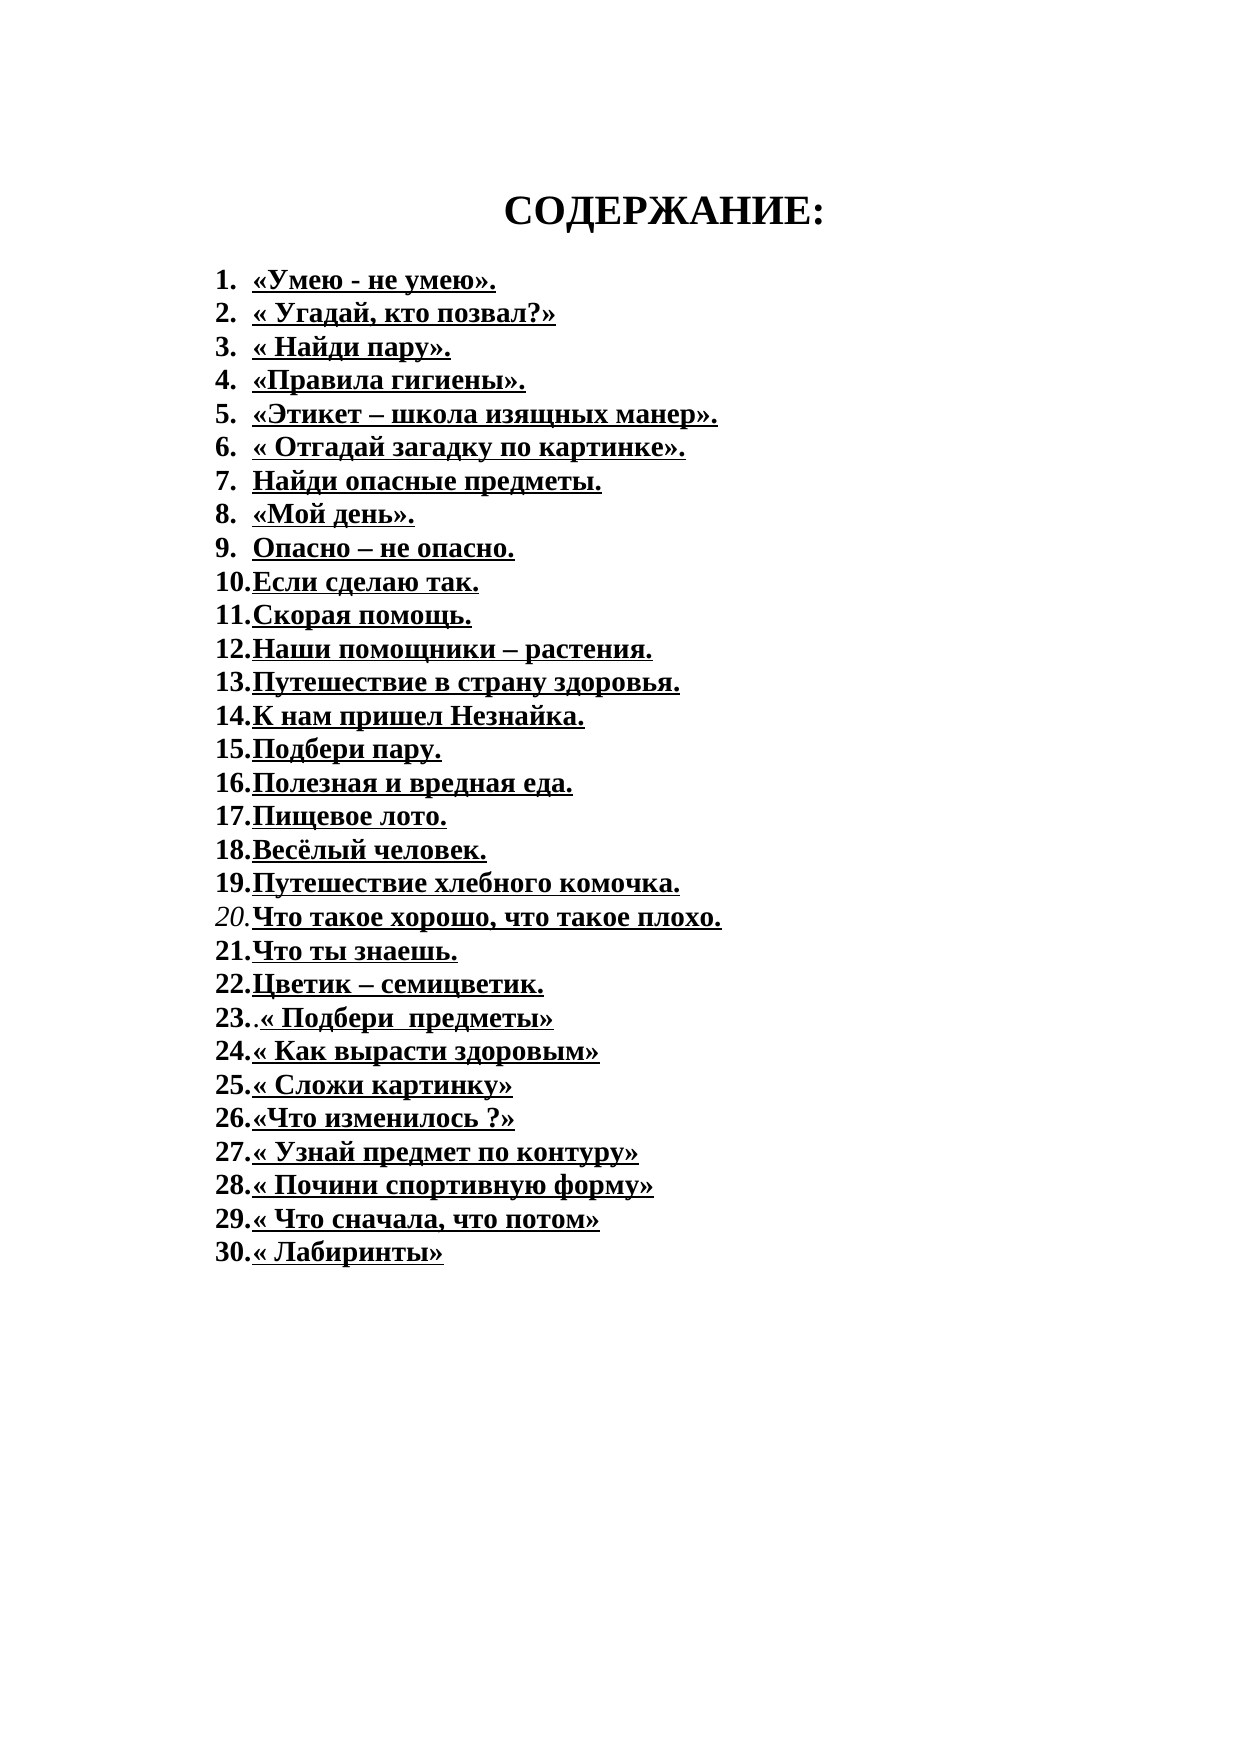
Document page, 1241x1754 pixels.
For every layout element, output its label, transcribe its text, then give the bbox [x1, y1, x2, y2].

list Что ты знаешь. [215, 933, 1152, 966]
list « Почини спортивную форму» [215, 1167, 1152, 1201]
list « Узнай предмет по контуру» [215, 1134, 1152, 1167]
list Полезная и вредная еда. [215, 765, 1152, 798]
list « Сложи картинку» [215, 1067, 1152, 1100]
list «Правила гигиены». [215, 362, 1152, 396]
list Если сделаю так. [215, 564, 1152, 597]
list « Отгадай загадку по картинке». [215, 429, 1152, 463]
list «Этикет – школа изящных манер». [215, 396, 1152, 429]
list Путешествие хлебного комочка. [215, 866, 1152, 899]
list « Угадай, кто позвал?» [215, 295, 1152, 329]
list «Мой день». [215, 497, 1152, 530]
list Цветик – семицветик. [215, 966, 1152, 1000]
list Подбери пару. [215, 731, 1152, 765]
list Найди опасные предметы. [215, 463, 1152, 497]
list К нам пришел Незнайка. [215, 698, 1152, 731]
list .« Подбери предметы» [215, 1000, 1152, 1033]
list « Что сначала, что потом» [215, 1201, 1152, 1234]
list Наши помощники – растения. [215, 631, 1152, 664]
list « Лабиринты» [215, 1234, 1152, 1268]
list Пищевое лото. [215, 798, 1152, 832]
list Путешествие в страну здоровья. [215, 664, 1152, 698]
list « Как вырасти здоровым» [215, 1033, 1152, 1067]
list Весёлый человек. [215, 832, 1152, 866]
list Что такое хорошо, что такое плохо. [215, 899, 1152, 933]
text СОДЕРЖАНИЕ: [177, 185, 1152, 233]
list «Умею - не умею». [215, 262, 1152, 295]
list Скорая помощь. [215, 597, 1152, 631]
list Опасно – не опасно. [215, 530, 1152, 564]
list « Найди пару». [215, 329, 1152, 362]
list «Что изменилось ?» [215, 1100, 1152, 1134]
